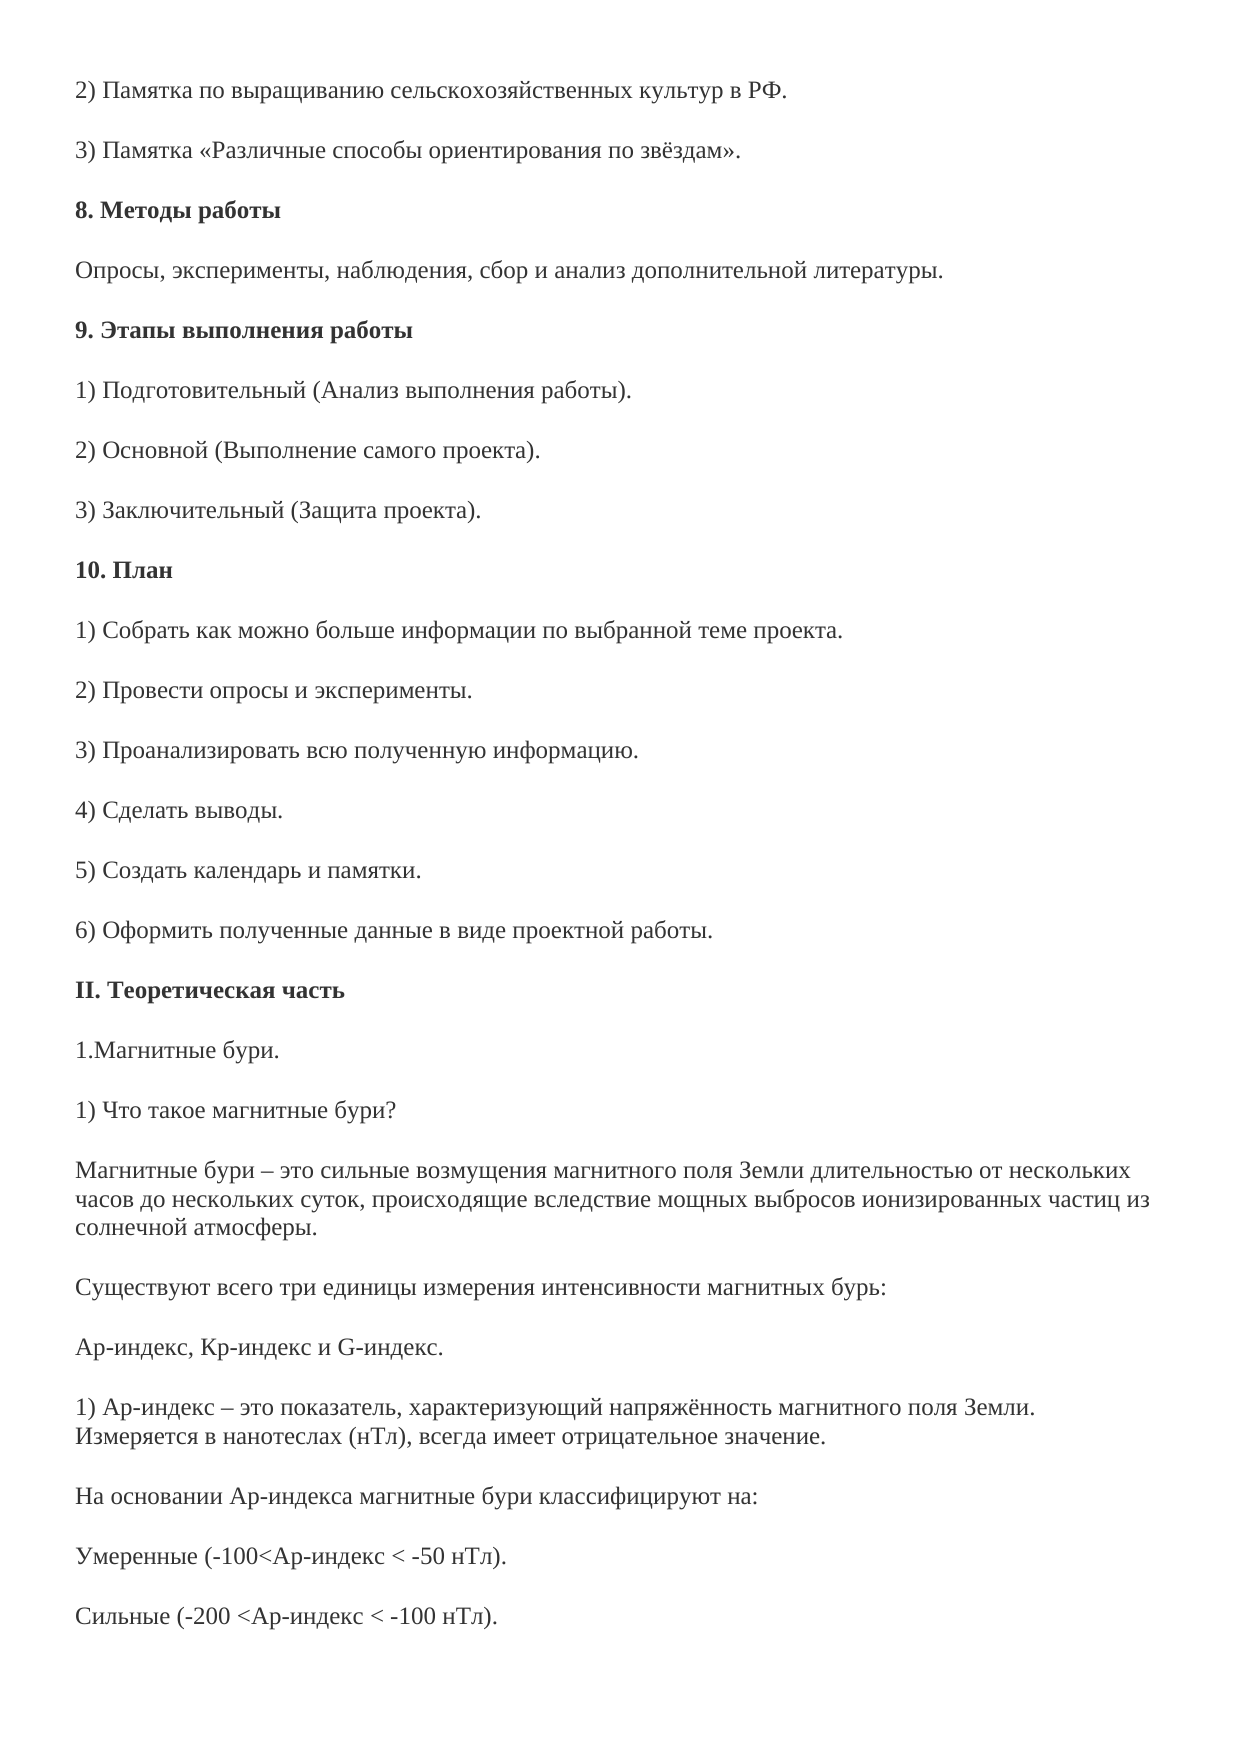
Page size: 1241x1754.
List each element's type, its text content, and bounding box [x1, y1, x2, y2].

text Сильные (-200 <Ар-индекс < -100 нТл). [75, 1601, 1165, 1630]
text Умеренные (-100<Ар-индекс < -50 нТл). [75, 1541, 1165, 1570]
text 4) Сделать выводы. [75, 795, 1165, 824]
text 6) Оформить полученные данные в виде проектной работы. [75, 915, 1165, 944]
text 3) Проанализировать всю полученную информацию. [75, 735, 1165, 764]
text 1) Подготовительный (Анализ выполнения работы). [75, 375, 1165, 404]
text 2) Провести опросы и эксперименты. [75, 675, 1165, 704]
text Опросы, эксперименты, наблюдения, сбор и анализ дополнительной литературы. [75, 255, 1165, 284]
text 3) Памятка «Различные способы ориентирования по звёздам». [75, 135, 1165, 164]
text II. Теоретическая часть [75, 975, 1165, 1004]
text 10. План [75, 555, 1165, 584]
text 9. Этапы выполнения работы [75, 315, 1165, 344]
text Ap-индекс, Кр-индекс и G-индекс. [75, 1332, 1165, 1361]
text 1) Ар-индекс – это показатель, характеризующий напряжённость магнитного поля Земли. Измеряется в нанотеслах (нТл), всегда имеет отрицательное значение. [75, 1392, 1165, 1450]
text 8. Методы работы [75, 195, 1165, 224]
text 2) Памятка по выращиванию сельскохозяйственных культур в РФ. [75, 75, 1165, 104]
text 1) Что такое магнитные бури? [75, 1095, 1165, 1124]
text Существуют всего три единицы измерения интенсивности магнитных бурь: [75, 1272, 1165, 1301]
text 2) Основной (Выполнение самого проекта). [75, 435, 1165, 464]
text Магнитные бури – это сильные возмущения магнитного поля Земли длительностью от нескольких часов до нескольких суток, происходящие вследствие мощных выбросов ионизированных частиц из солнечной атмосферы. [75, 1155, 1165, 1241]
text 5) Создать календарь и памятки. [75, 855, 1165, 884]
text 1.Магнитные бури. [75, 1035, 1165, 1064]
text 1) Собрать как можно больше информации по выбранной теме проекта. [75, 615, 1165, 644]
text 3) Заключительный (Защита проекта). [75, 495, 1165, 524]
text На основании Ар-индекса магнитные бури классифицируют на: [75, 1481, 1165, 1510]
